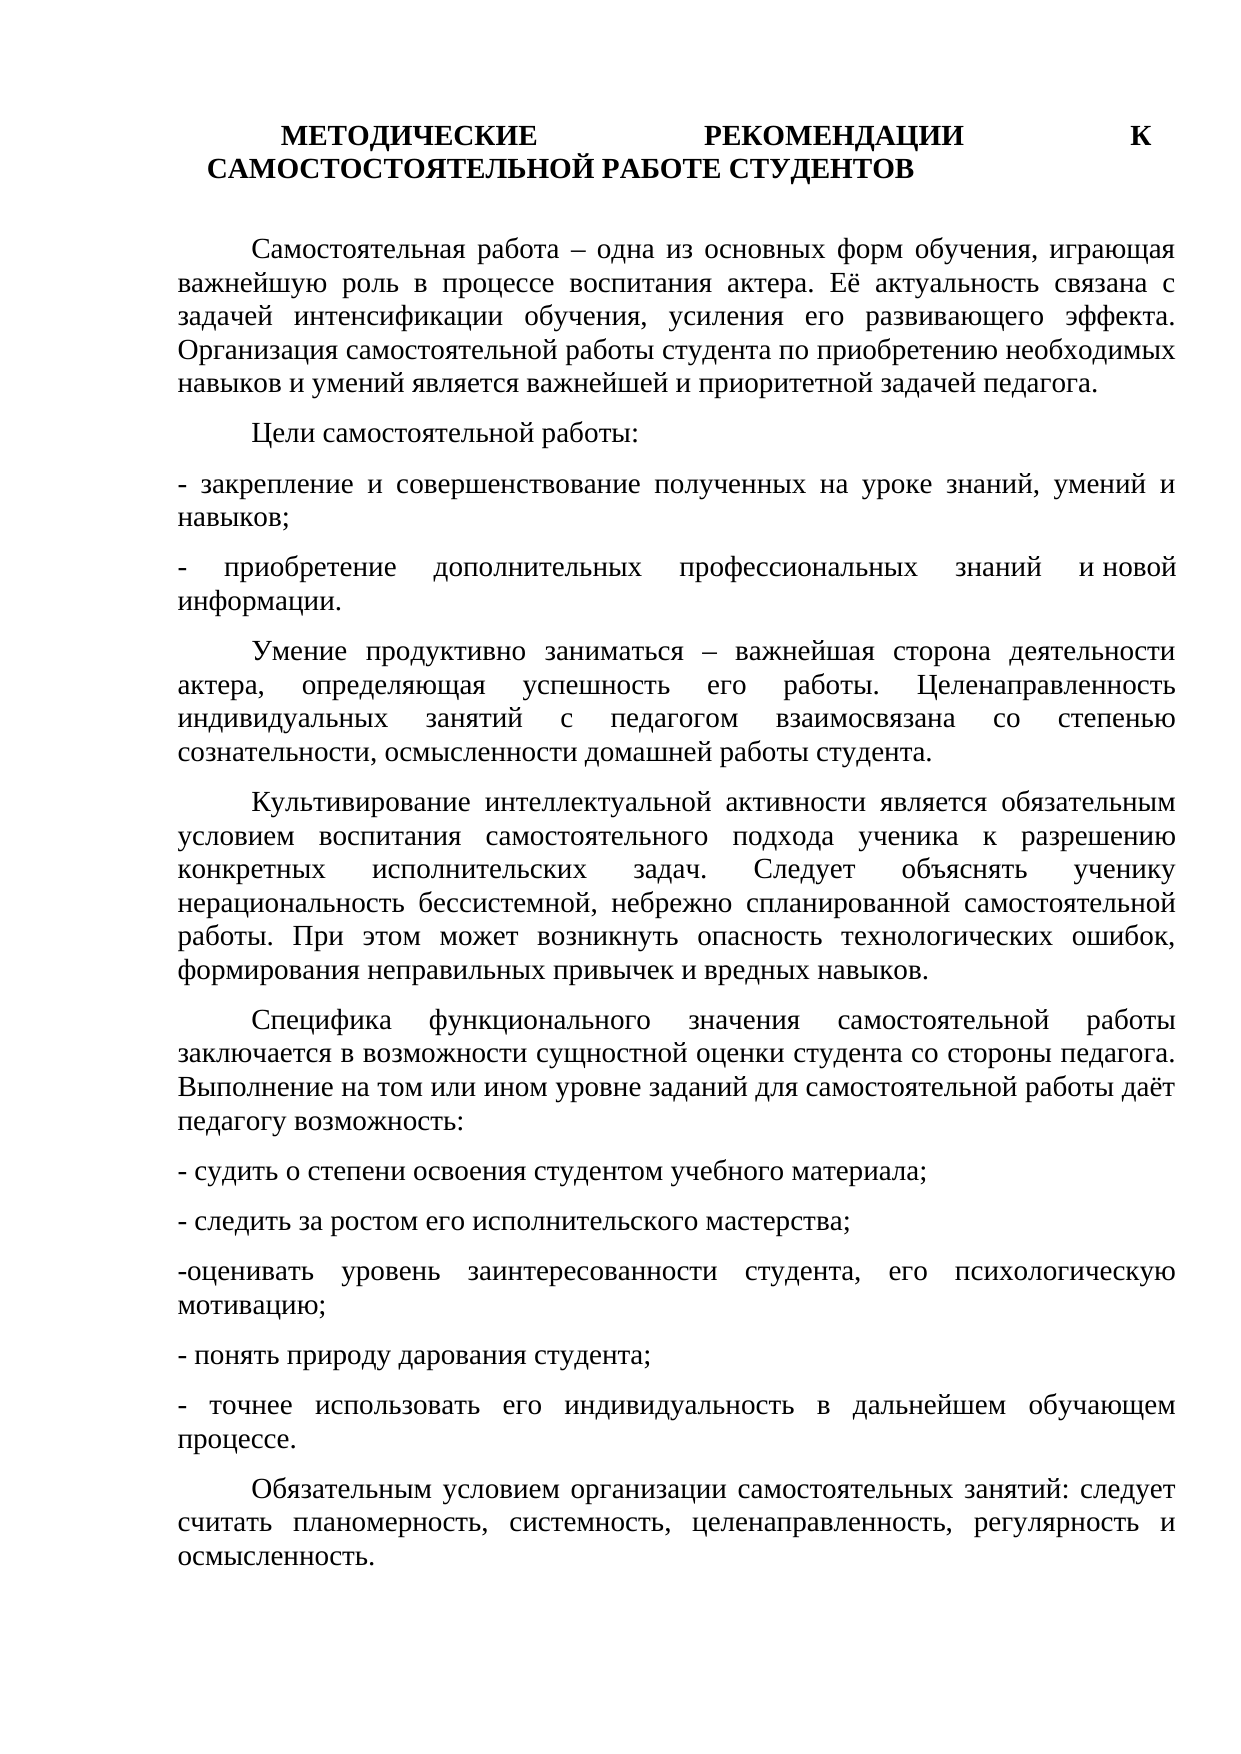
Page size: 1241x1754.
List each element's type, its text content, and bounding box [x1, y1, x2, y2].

text МЕТОДИЧЕСКИЕ РЕКОМЕНДАЦИИ К САМОСТОСТОЯТЕЛЬНОЙ РАБОТЕ СТУДЕНТОВ [207, 118, 1152, 185]
text - понять природу дарования студента; [177, 1337, 1176, 1371]
text - точнее использовать его индивидуальность в дальнейшем обучающем процессе. [177, 1387, 1176, 1454]
text Самостоятельная работа – одна из основных форм обучения, играющая важнейшую роль в процессе воспитания актера. Её актуальность связана с задачей интенсификации обучения, усиления его развивающего эффекта. Организация самостоятельной работы студента по приобретению необходимых навыков и умений является важнейшей и приоритетной задачей педагога. [177, 231, 1176, 399]
text Обязательным условием организации самостоятельных занятий: следует считать планомерность, системность, целенаправленность, регулярность и осмысленность. [177, 1471, 1176, 1572]
text - судить о степени освоения студентом учебного материала; [177, 1153, 1176, 1186]
text -оценивать уровень заинтересованности студента, его психологическую мотивацию; [177, 1253, 1176, 1320]
text - следить за ростом его исполнительского мастерства; [177, 1203, 1176, 1237]
text - закрепление и совершенствование полученных на уроке знаний, умений и навыков; [177, 466, 1176, 533]
text Цели самостоятельной работы: [177, 416, 1176, 449]
text Специфика функционального значения самостоятельной работы заключается в возможности сущностной оценки студента со стороны педагога. Выполнение на том или ином уровне заданий для самостоятельной работы даёт педагогу возможность: [177, 1002, 1176, 1136]
text Культивирование интеллектуальной активности является обязательным условием воспитания самостоятельного подхода ученика к разрешению конкретных исполнительских задач. Следует объяснять ученику нерациональность бессистемной, небрежно спланированной самостоятельной работы. При этом может возникнуть опасность технологических ошибок, формирования неправильных привычек и вредных навыков. [177, 784, 1176, 985]
text Умение продуктивно заниматься – важнейшая сторона деятельности актера, определяющая успешность его работы. Целенаправленность индивидуальных занятий с педагогом взаимосвязана со степенью сознательности, осмысленности домашней работы студента. [177, 633, 1176, 767]
text - приобретение дополнительных профессиональных знаний и новой информации. [177, 549, 1176, 617]
